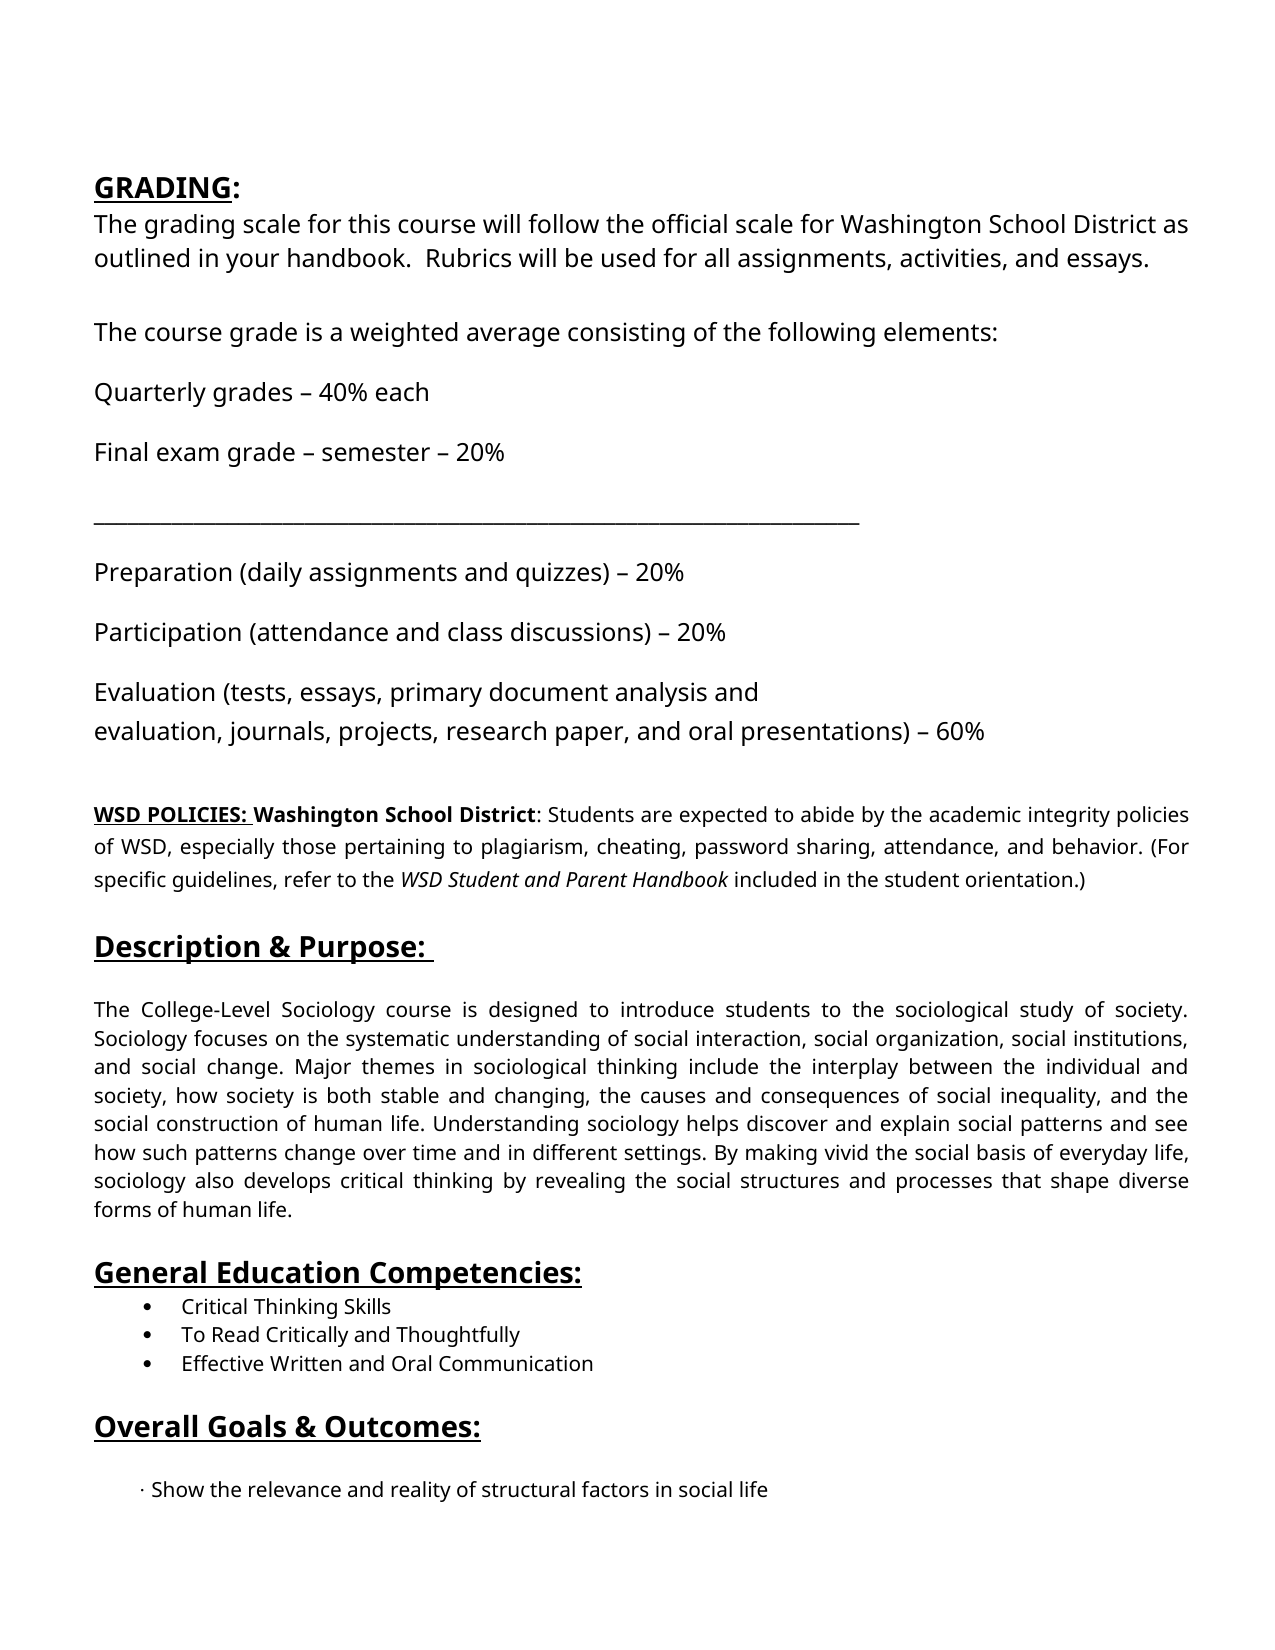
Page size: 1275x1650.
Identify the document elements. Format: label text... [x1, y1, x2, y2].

text Description & Purpose: [94, 927, 1191, 966]
text Final exam grade – semester – 20% [94, 434, 1191, 468]
list To Read Critically and Thoughtfully [144, 1320, 663, 1349]
text Evaluation (tests, essays, primary document analysis and evaluation, journals, projects, research paper, and oral presentations) – 60% [94, 674, 1191, 747]
subtitle General Education Competencies: [94, 1252, 1087, 1292]
text GRADING: [94, 167, 1191, 207]
text The College-Level Sociology course is designed to introduce students to the sociological study of society. Sociology focuses on the systematic understanding of social interaction, social organization, social institutions, and social change. Major themes in sociological thinking include the interplay between the individual and society, how society is both stable and changing, the causes and consequences of social inequality, and the social construction of human life. Understanding sociology helps discover and explain social patterns and see how such patterns change over time and in different settings. By making vivid the social basis of everyday life, sociology also develops critical thinking by revealing the social structures and processes that shape diverse forms of human life. [94, 996, 1191, 1223]
list Critical Thinking Skills [144, 1292, 520, 1320]
text The course grade is a weighted average consisting of the following elements: [94, 314, 1191, 348]
text Quarterly grades – 40% each [94, 374, 1191, 408]
text _____________________________________________________________________ [94, 494, 1191, 528]
text · Show the relevance and reality of structural factors in social life [139, 1475, 1191, 1504]
text The grading scale for this course will follow the official scale for as outlined in your handbook. Rubrics will be used for all assignments, activities, and essays. [94, 207, 1191, 275]
text WSD POLICIES: Washington School District: Students are expected to abide by the academic integrity policies of WSD, especially those pertaining to plagiarism, cheating, password sharing, attendance, and behavior. (For specific guidelines, refer to the WSD Student and Parent Handbook included in the student orientation.) [94, 800, 1191, 893]
text Participation (attendance and class discussions) – 20% [94, 614, 1191, 648]
list Effective Written and Oral Communication [144, 1349, 738, 1377]
text Preparation (daily assignments and quizzes) – 20% [94, 554, 1191, 588]
text Overall Goals & Outcomes: [94, 1406, 1191, 1446]
